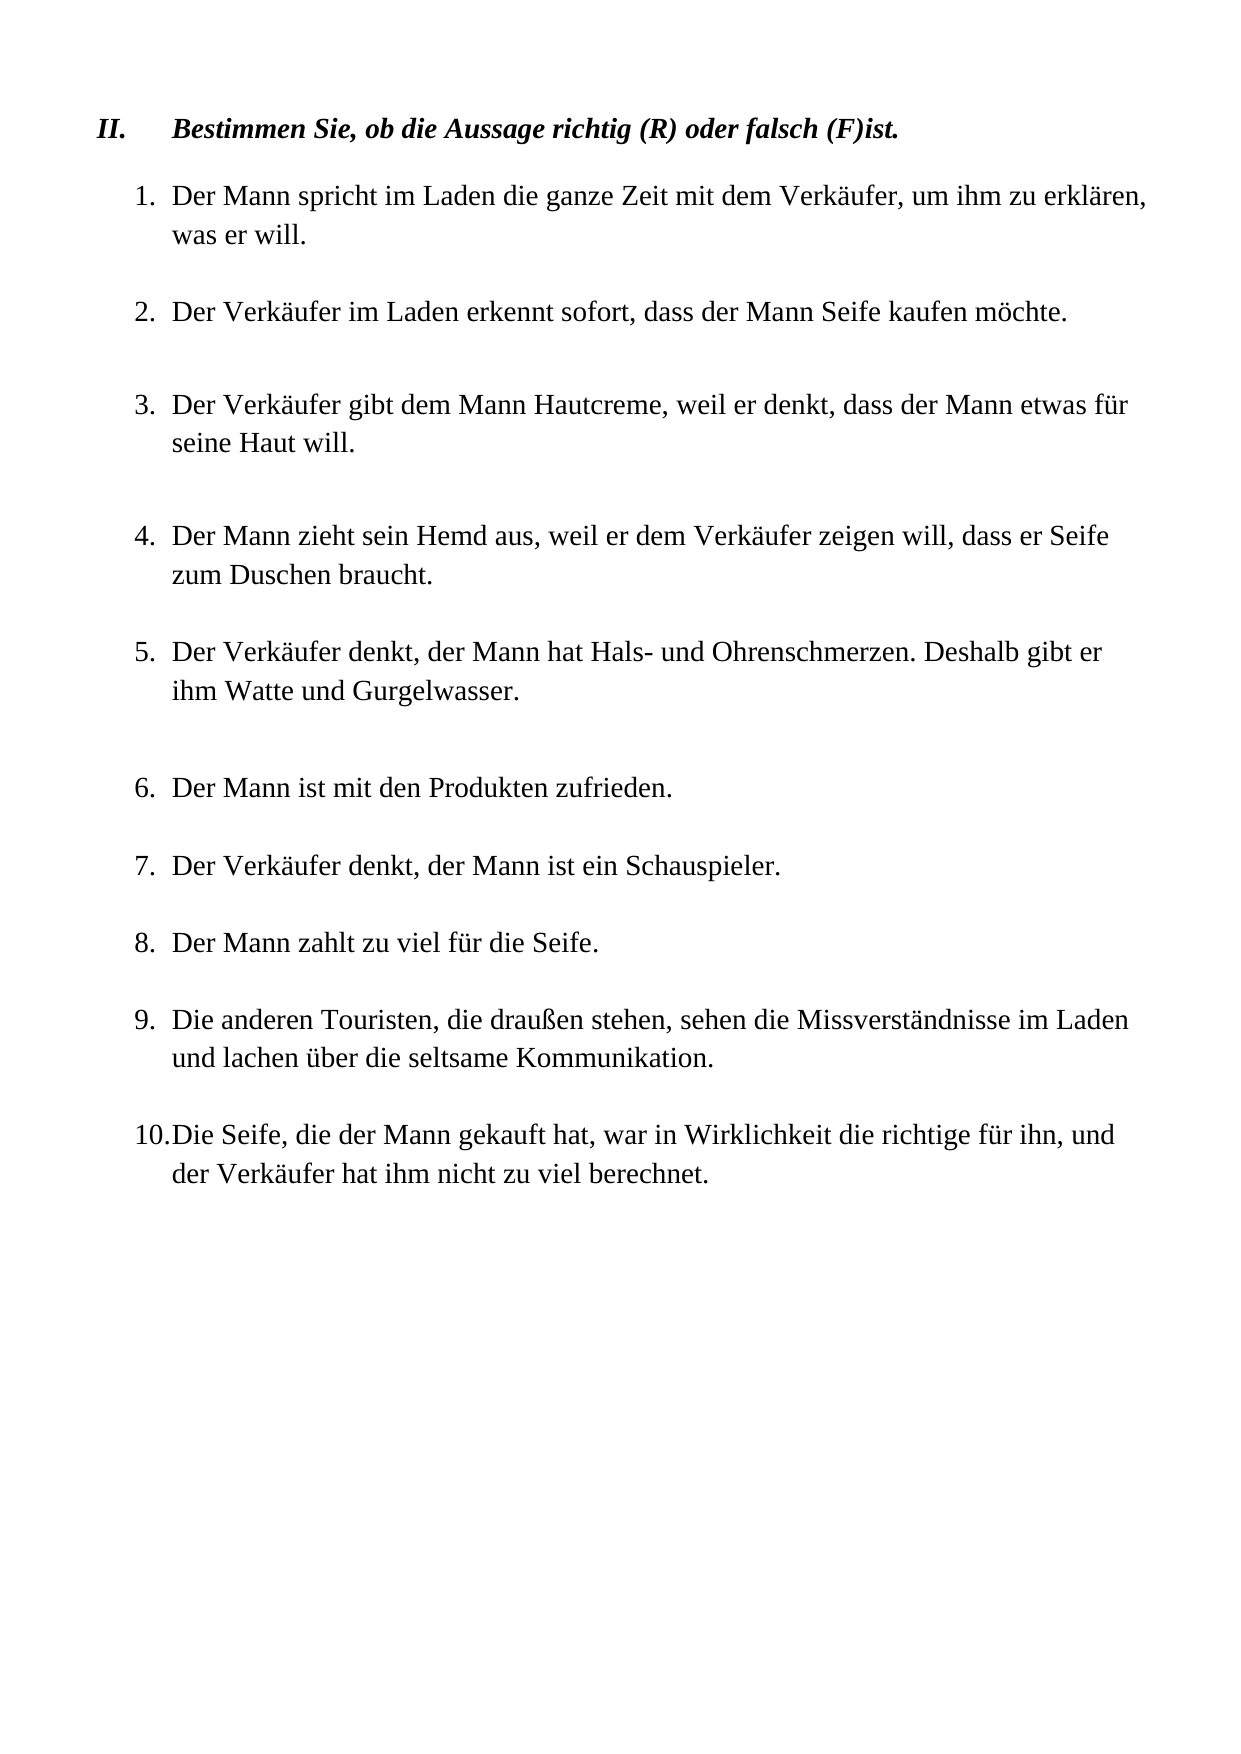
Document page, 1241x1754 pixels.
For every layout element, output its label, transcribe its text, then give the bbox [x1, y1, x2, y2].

list Der Verkäufer denkt, der Mann hat Hals- und Ohrenschmerzen. Deshalb gibt er ihm Watte und Gurgelwasser. [134, 634, 1152, 706]
list Der Mann ist mit den Produkten zufrieden. [134, 771, 1152, 804]
list Der Mann zahlt zu viel für die Seife. [134, 925, 1152, 958]
list Der Mann spricht im Laden die ganze Zeit mit dem Verkäufer, um ihm zu erklären, was er will. [134, 178, 1152, 251]
list Der Verkäufer gibt dem Mann Hautcreme, weil er denkt, dass der Mann etwas für seine Haut will. [134, 387, 1152, 459]
list Der Verkäufer denkt, der Mann ist ein Schauspieler. [134, 848, 1152, 881]
list Die Seife, die der Mann gekauft hat, war in Wirklichkeit die richtige für ihn, und der Verkäufer hat ihm nicht zu viel berechnet. [134, 1117, 1152, 1189]
list Der Verkäufer im Laden erkennt sofort, dass der Mann Seife kaufen möchte. [134, 294, 1152, 328]
list Die anderen Touristen, die draußen stehen, sehen die Missverständnisse im Laden und lachen über die seltsame Kommunikation. [134, 1002, 1152, 1074]
list Bestimmen Sie, ob die Aussage richtig (R) oder falsch (F)ist. [97, 111, 1152, 145]
list Der Mann zieht sein Hemd aus, weil er dem Verkäufer zeigen will, dass er Seife zum Duschen braucht. [134, 518, 1152, 591]
